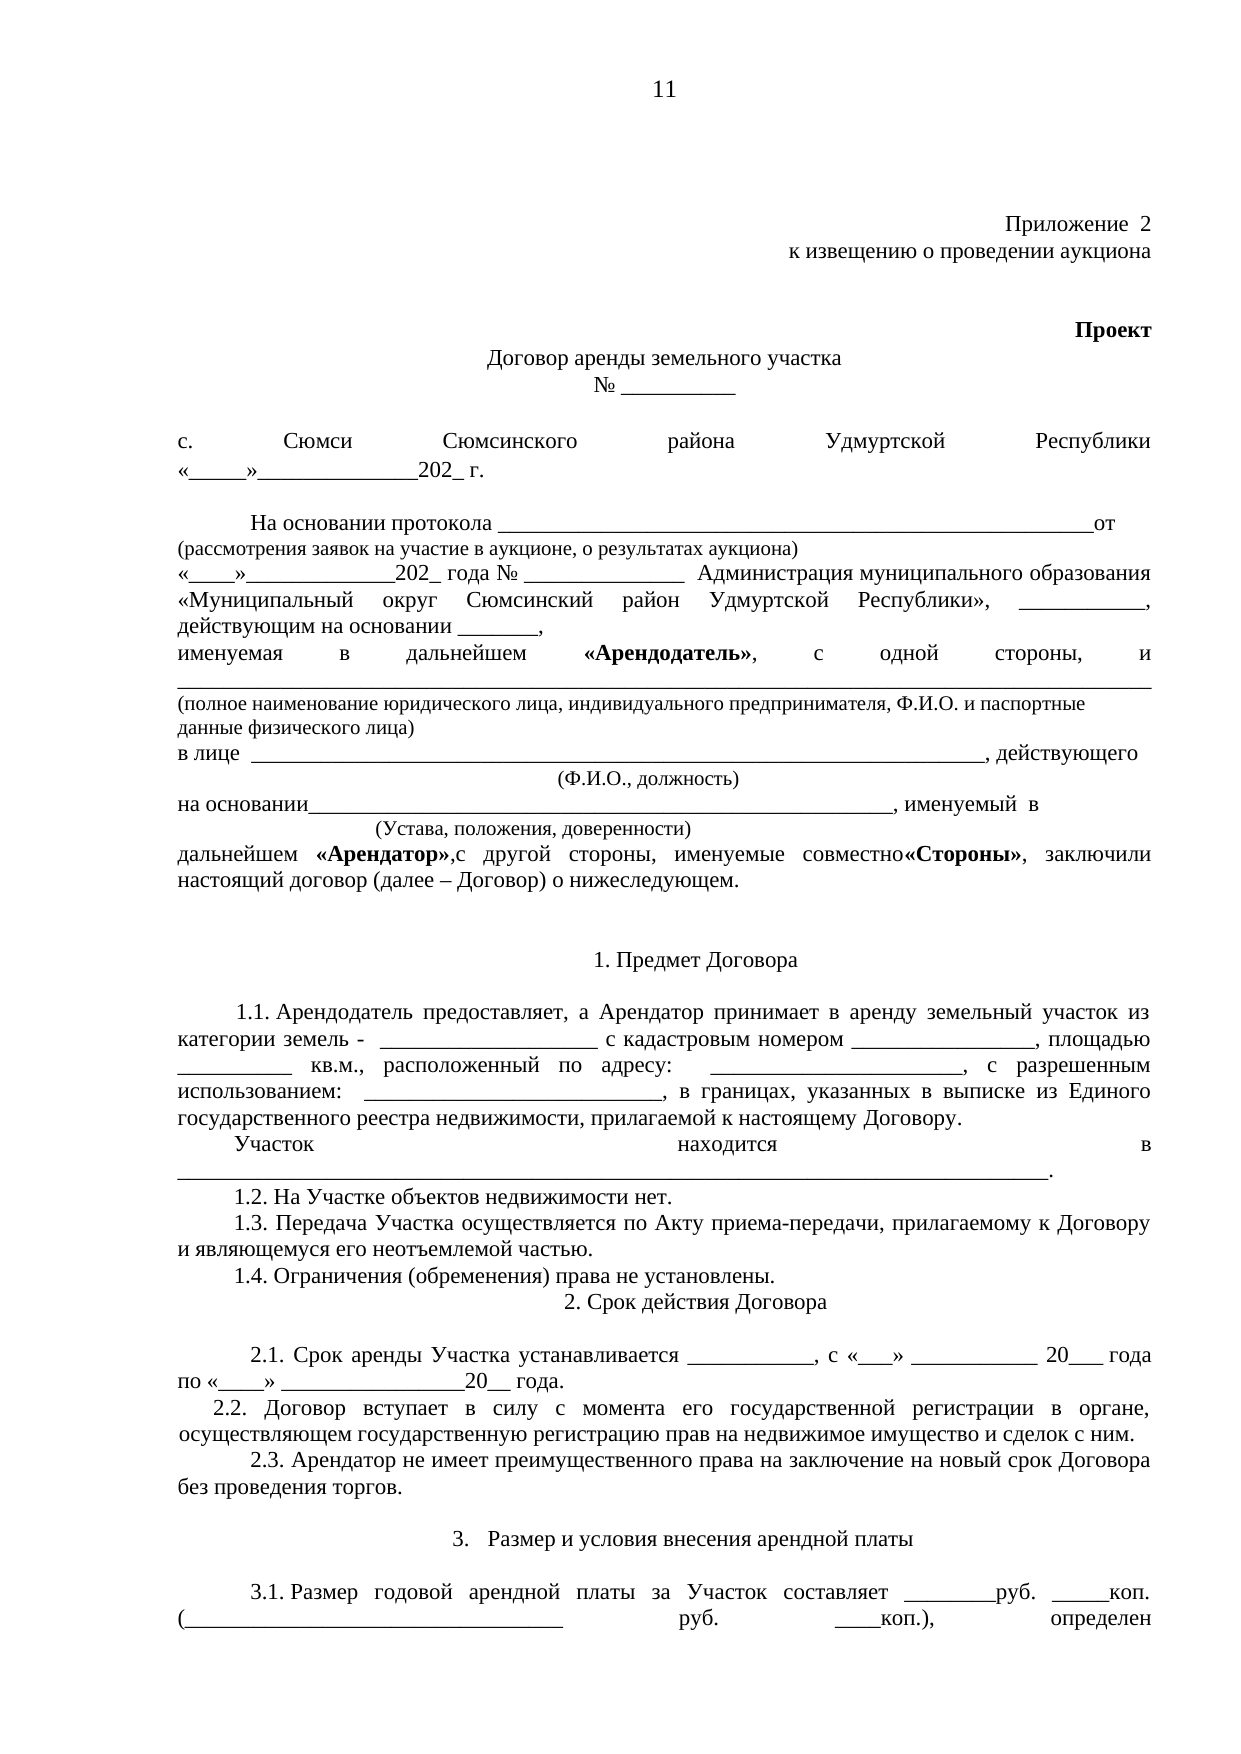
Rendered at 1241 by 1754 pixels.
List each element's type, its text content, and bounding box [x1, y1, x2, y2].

text на основании___________________________________________________, именуемый в [177, 790, 1152, 816]
text 2.2. Договор вступает в силу с момента его государственной регистрации в органе, осуществляющем государственную регистрацию прав на недвижимое имущество и сделок с ним. [179, 1394, 1152, 1446]
text 1. Предмет Договора [177, 946, 1152, 972]
text с. Сюмси Сюмсинского района Удмуртской Республики «_____»______________202_ г. [177, 426, 1152, 483]
text к извещению о проведении аукциона [177, 237, 1152, 263]
text На основании протокола ____________________________________________________от [177, 509, 1152, 535]
text дальнейшем «Арендатор»,с другой стороны, именуемые совместно«Стороны», заключили настоящий договор (далее – Договор) о нижеследующем. [177, 840, 1152, 893]
text Проект [177, 316, 1152, 342]
text 1.4. Ограничения (обременения) права не установлены. [177, 1262, 1152, 1288]
text 2.3. Арендатор не имеет преимущественного права на заключение на новый срок Договора без проведения торгов. [177, 1446, 1152, 1499]
text (Устава, положения, доверенности) [177, 816, 1152, 840]
text 2. Срок действия Договора [177, 1288, 1152, 1314]
text № __________ [177, 371, 1152, 397]
text Договор аренды земельного участка [177, 342, 1152, 371]
text 2.1. Срок аренды Участка устанавливается ___________, с «___» ___________ 20___ года по «____» ________________20__ года. [177, 1341, 1152, 1394]
text (Ф.И.О., должность) [177, 766, 1152, 790]
text 1.2. На Участке объектов недвижимости нет. [177, 1183, 1152, 1209]
text именуемая в дальнейшем «Арендодатель», с одной стороны, и _____________________________________________________________________________________ [177, 638, 1152, 688]
list Размер и условия внесения арендной платы [215, 1525, 1152, 1552]
text (полное наименование юридического лица, индивидуального предпринимателя, Ф.И.О. и паспортные данные физического лица) [177, 691, 1152, 739]
text Приложение 2 [177, 210, 1152, 237]
text 1.1. Арендодатель предоставляет, а Арендатор принимает в аренду земельный участок из категории земель - ___________________ с кадастровым номером ________________, площадью __________ кв.м., расположенный по адресу: ______________________, с разрешенным использованием: __________________________, в границах, указанных в выписке из Единого государственного реестра недвижимости, прилагаемой к настоящему Договору. [177, 998, 1152, 1130]
text в лице ________________________________________________________________, действующего [177, 739, 1152, 766]
text 1.3. Передача Участка осуществляется по Акту приема-передачи, прилагаемому к Договору и являющемуся его неотъемлемой частью. [177, 1209, 1152, 1262]
text (рассмотрения заявок на участие в аукционе, о результатах аукциона) [177, 535, 1152, 559]
text «____»_____________202_ года № ______________ Администрация муниципального образования «Муниципальный округ Сюмсинский район Удмуртской Республики», ___________, действующим на основании _______, [177, 559, 1152, 638]
text Участок находится в ____________________________________________________________________________. [177, 1130, 1152, 1183]
